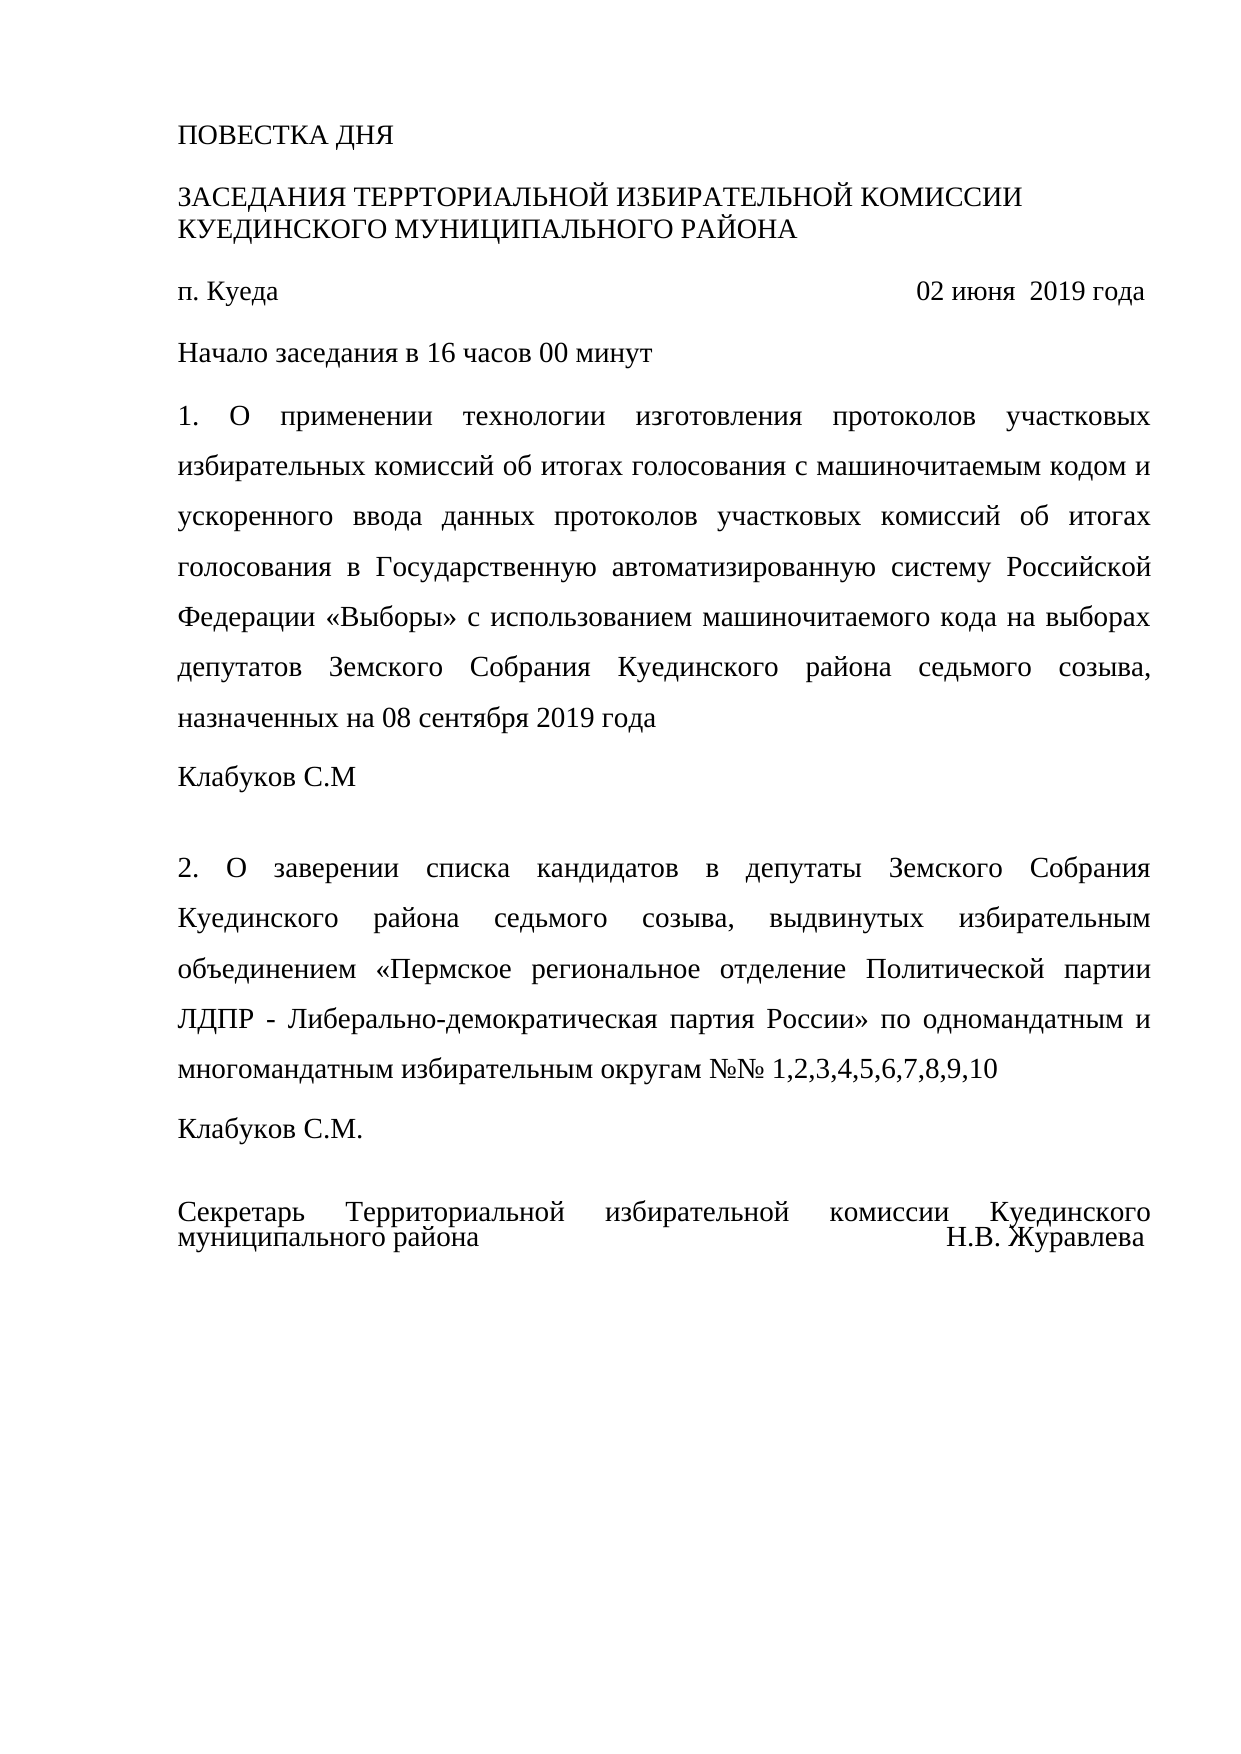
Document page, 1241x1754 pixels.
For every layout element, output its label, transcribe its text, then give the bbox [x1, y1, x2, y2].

text Секретарь Территориальной избирательной комиссии Куединского муниципального района Н.В. Журавлева [177, 1202, 1152, 1252]
text ЗАСЕДАНИЯ ТЕРРТОРИАЛЬНОЙ ИЗБИРАТЕЛЬНОЙ КОМИССИИ КУЕДИНСКОГО МУНИЦИПАЛЬНОГО РАЙОНА [177, 180, 1152, 244]
text ПОВЕСТКА ДНЯ [177, 118, 1152, 151]
text 1. О применении технологии изготовления протоколов участковых избирательных комиссий об итогах голосования с машиночитаемым кодом и ускоренного ввода данных протоколов участковых комиссий об итогах голосования в Государственную автоматизированную систему Российской Федерации «Выборы» с использованием машиночитаемого кода на выборах депутатов Земского Собрания Куединского района седьмого созыва, назначенных на 08 сентября 2019 года [177, 398, 1152, 733]
text Клабуков С.М [177, 767, 1152, 792]
text Клабуков С.М. [177, 1118, 1152, 1143]
text Начало заседания в 16 часов 00 минут [177, 335, 1152, 369]
text п. Куеда 02 июня 2019 года [177, 274, 1152, 306]
text 2. О заверении списка кандидатов в депутаты Земского Собрания Куединского района седьмого созыва, выдвинутых избирательным объединением «Пермское региональное отделение Политической партии ЛДПР - Либерально-демократическая партия России» по одномандатным и многомандатным избирательным округам №№ 1,2,3,4,5,6,7,8,9,10 [177, 850, 1152, 1085]
